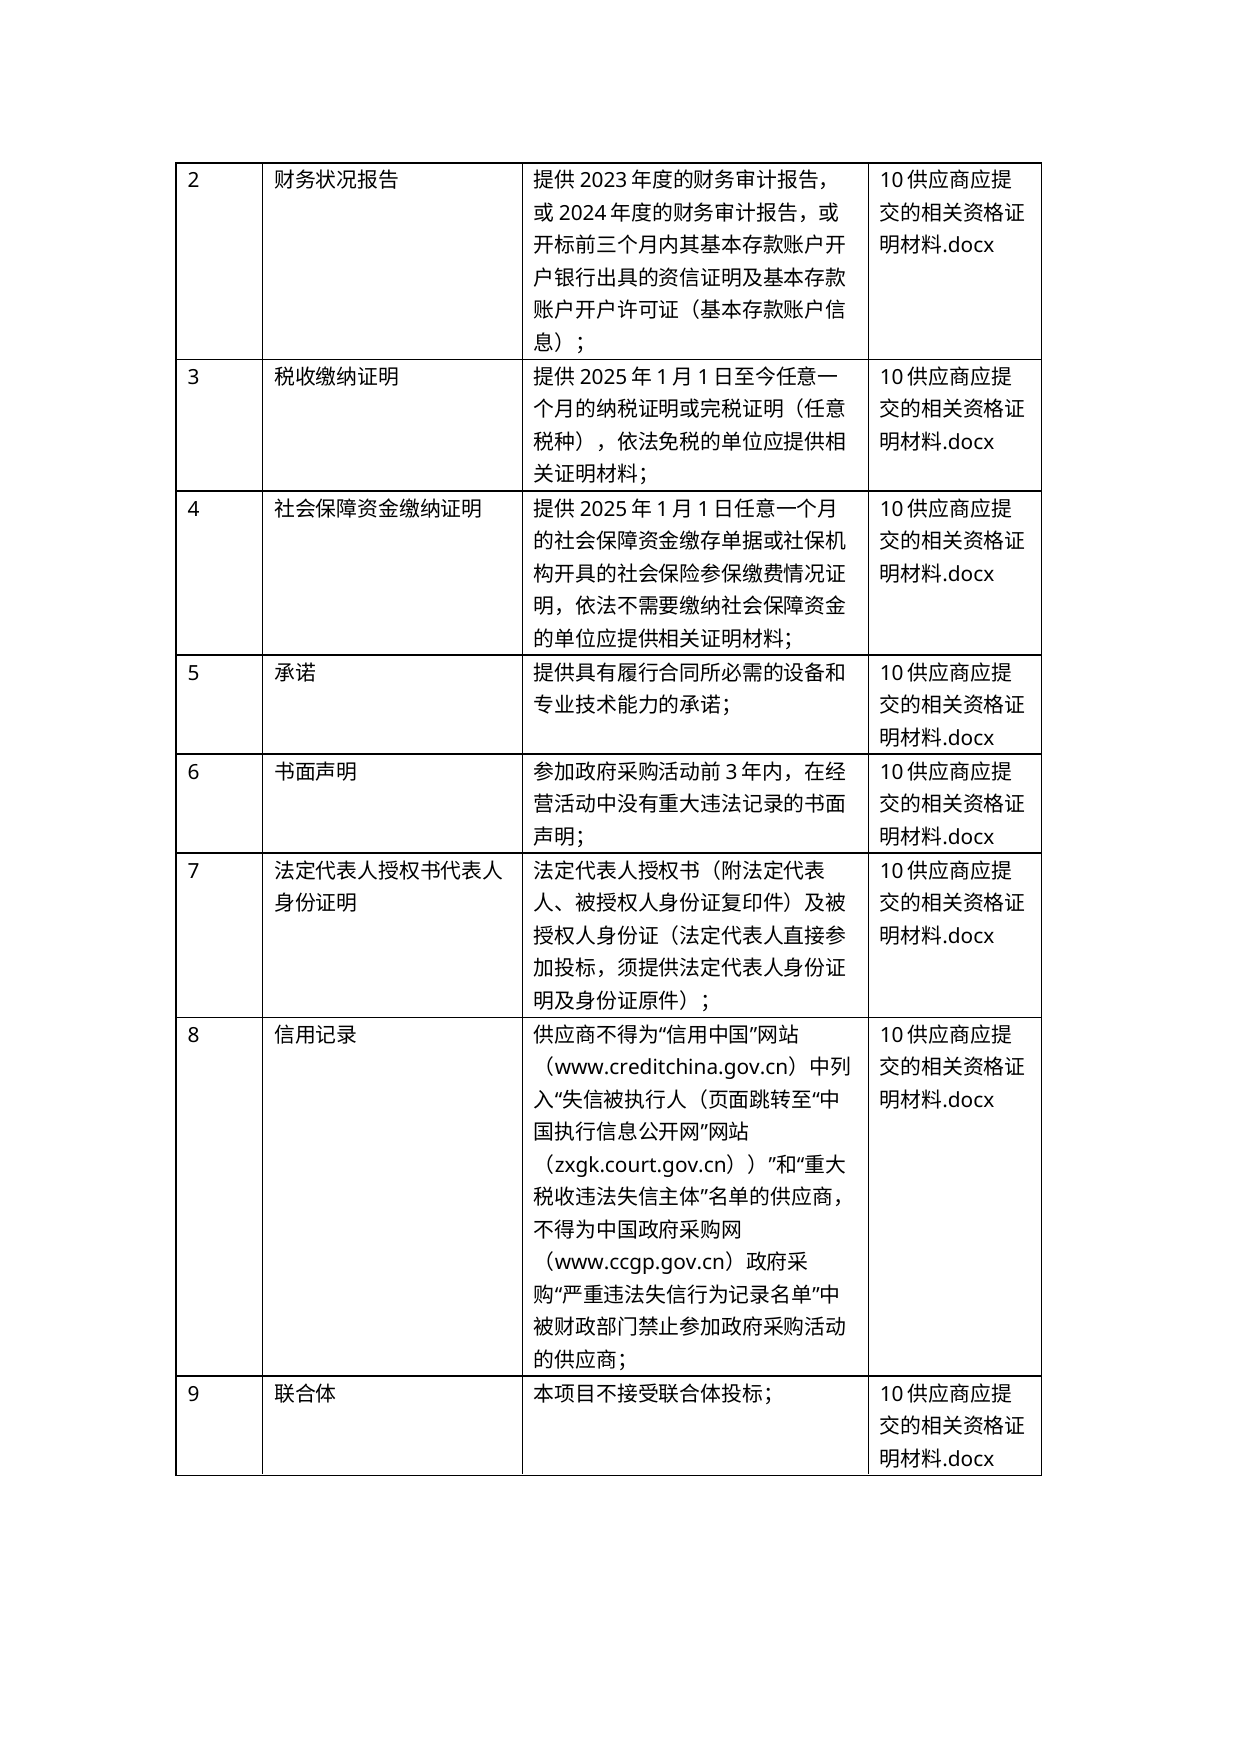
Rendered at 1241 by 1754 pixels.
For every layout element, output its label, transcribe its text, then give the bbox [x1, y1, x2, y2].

table_cell 8 [177, 1018, 262, 1375]
table_cell 7 [177, 854, 262, 1016]
table_cell 财务状况报告 [263, 164, 522, 358]
table_cell 本项目不接受联合体投标； [523, 1377, 868, 1474]
table_cell 社会保障资金缴纳证明 [263, 492, 522, 654]
table_cell 提供2025年1月1日任意一个月的社会保障资金缴存单据或社保机构开具的社会保险参保缴费情况证明，依法不需要缴纳社会保障资金的单位应提供相关证明材料； [523, 492, 868, 654]
table_cell 供应商不得为“信用中国”网站（www.creditchina.gov.cn）中列入“失信被执行人（页面跳转至“中国执行信息公开网”网站（zxgk.court.gov.cn））”和“重大税收违法失信主体”名单的供应商，不得为中国政府采购网（www.ccgp.gov.cn）政府采购“严重违法失信行为记录名单”中被财政部门禁止参加政府采购活动的供应商； [523, 1018, 868, 1375]
table_cell 10供应商应提交的相关资格证明材料.docx [869, 755, 1041, 852]
table_cell 参加政府采购活动前3年内，在经营活动中没有重大违法记录的书面声明； [523, 755, 868, 852]
table_cell 法定代表人授权书代表人身份证明 [263, 854, 522, 1016]
table_cell 10供应商应提交的相关资格证明材料.docx [869, 1377, 1041, 1474]
table_cell 5 [177, 656, 262, 753]
table_cell 承诺 [263, 656, 522, 753]
table_cell 10供应商应提交的相关资格证明材料.docx [869, 492, 1041, 654]
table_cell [869, 164, 1041, 358]
table_cell 2 [177, 164, 262, 358]
table_cell 提供2025年1月1日至今任意一个月的纳税证明或完税证明（任意税种），依法免税的单位应提供相关证明材料； [523, 360, 868, 490]
table_cell 税收缴纳证明 [263, 360, 522, 490]
table_cell 10供应商应提交的相关资格证明材料.docx [869, 360, 1041, 490]
table_cell 提供2023年度的财务审计报告，或2024年度的财务审计报告，或开标前三个月内其基本存款账户开户银行出具的资信证明及基本存款账户开户许可证（基本存款账户信息）； [523, 164, 868, 358]
table_cell 书面声明 [263, 755, 522, 852]
table_cell 法定代表人授权书（附法定代表人、被授权人身份证复印件）及被授权人身份证（法定代表人直接参加投标，须提供法定代表人身份证明及身份证原件）； [523, 854, 868, 1016]
table_cell 6 [177, 755, 262, 852]
table_cell 10供应商应提交的相关资格证明材料.docx [869, 854, 1041, 1016]
table_cell 联合体 [263, 1377, 522, 1474]
table_cell 9 [177, 1377, 262, 1474]
table_cell 提供具有履行合同所必需的设备和专业技术能力的承诺； [523, 656, 868, 753]
table_cell 3 [177, 360, 262, 490]
table_cell 10供应商应提交的相关资格证明材料.docx [869, 1018, 1041, 1375]
table_cell 4 [177, 492, 262, 654]
table_cell 信用记录 [263, 1018, 522, 1375]
table_cell 10供应商应提交的相关资格证明材料.docx [869, 656, 1041, 753]
